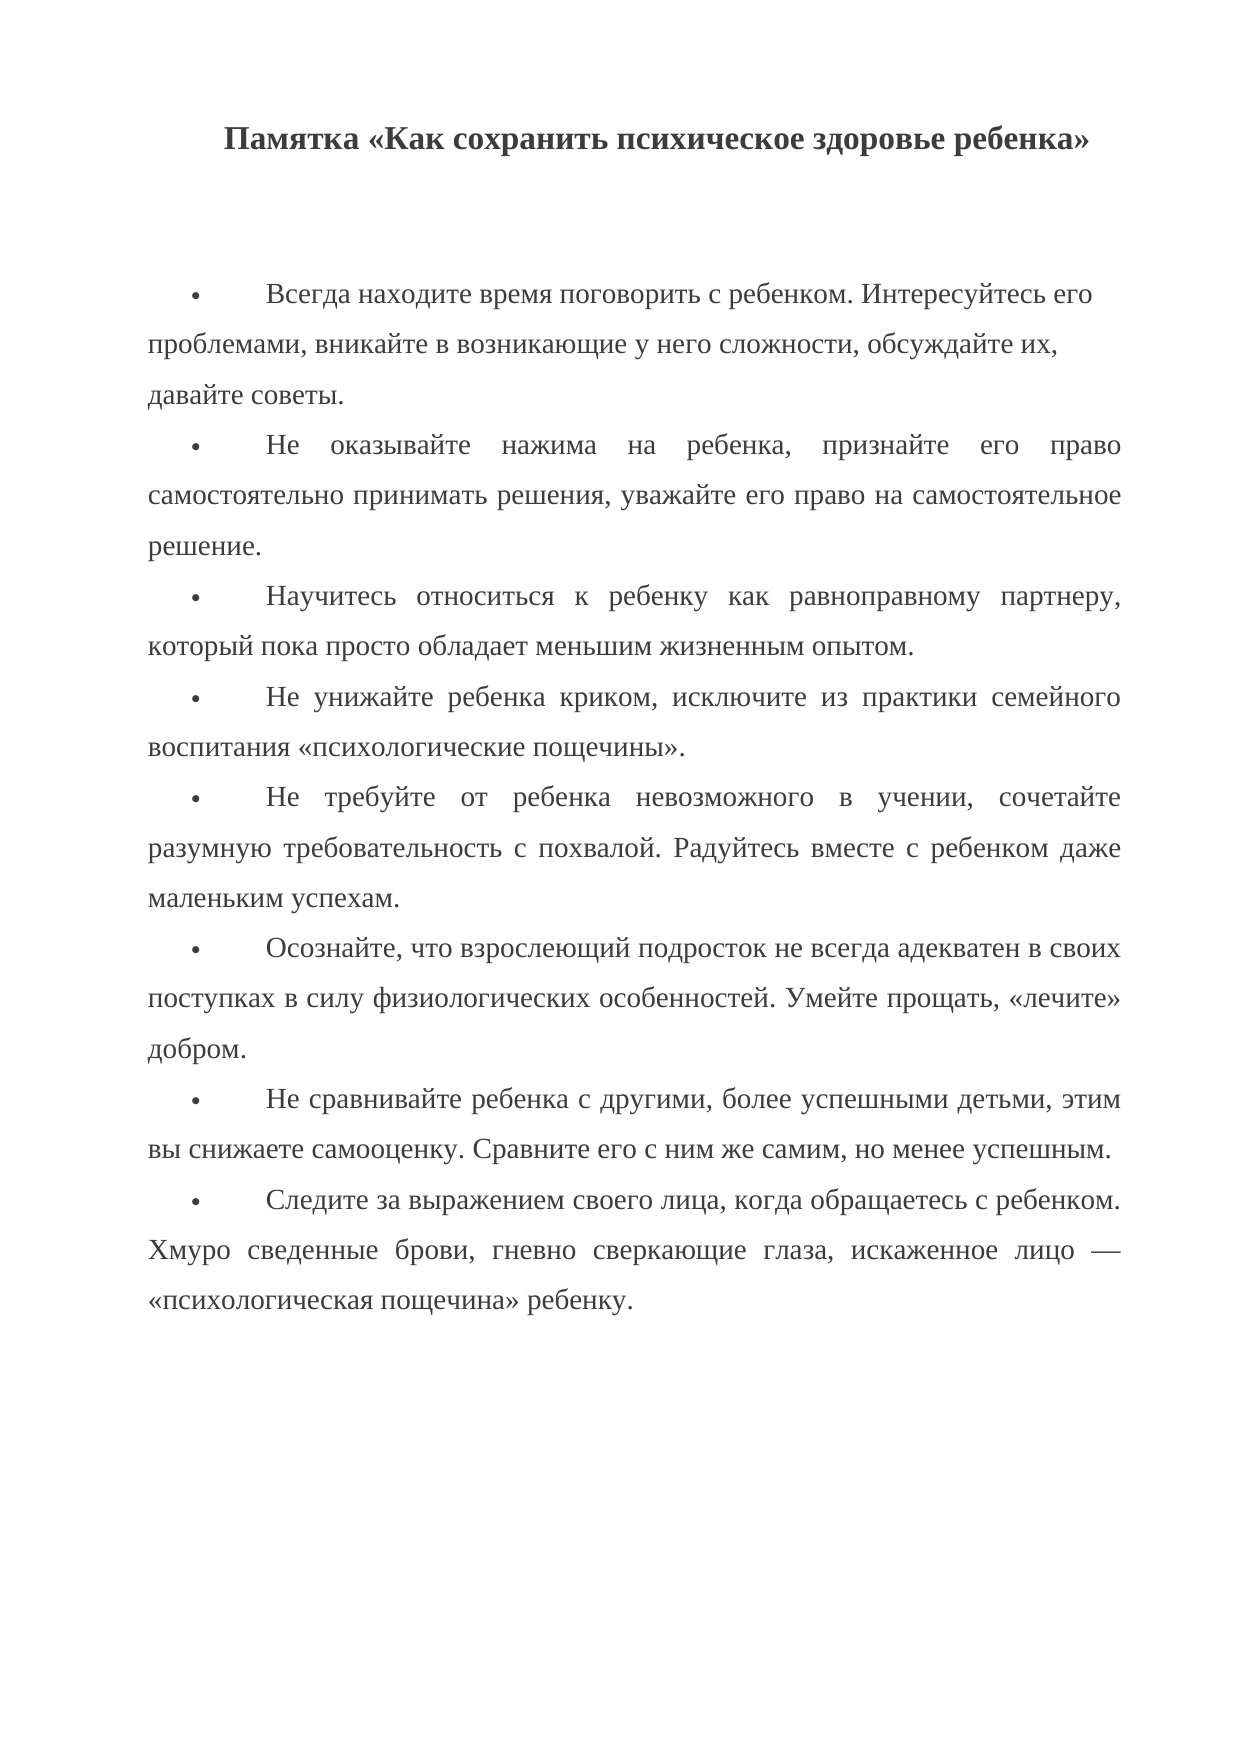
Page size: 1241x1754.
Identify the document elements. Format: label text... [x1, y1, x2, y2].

list Следите за выражением своего лица, когда обращаетесь с ребенком. Хмуро сведенные брови, гневно сверкающие глаза, искаженное лицо — «психологическая пощечина» ребенку. [148, 1182, 1122, 1316]
list Всегда находите время поговорить с ребенком. Интересуйтесь его проблемами, вникайте в возникающие у него сложности, обсуждайте их, давайте советы. [148, 276, 1122, 410]
text Памятка «Как сохранить психическое здоровье ребенка» [148, 118, 1122, 156]
list Не оказывайте нажима на ребенка, признайте его право самостоятельно принимать решения, уважайте его право на самостоятельное решение. [148, 427, 1122, 561]
list Не сравнивайте ребенка с другими, более успешными детьми, этим вы снижаете самооценку. Сравните его с ним же самим, но менее успешным. [148, 1081, 1122, 1165]
list Научитесь относиться к ребенку как равноправному партнеру, который пока просто обладает меньшим жизненным опытом. [148, 578, 1122, 662]
list Не унижайте ребенка криком, исключите из практики семейного воспитания «психологические пощечины». [148, 679, 1122, 763]
list Осознайте, что взрослеющий подросток не всегда адекватен в своих поступках в силу физиологических особенностей. Умейте прощать, «лечите» добром. [148, 930, 1122, 1064]
list Не требуйте от ребенка невозможного в учении, сочетайте разумную требовательность с похвалой. Радуйтесь вместе с ребенком даже маленьким успехам. [148, 779, 1122, 913]
